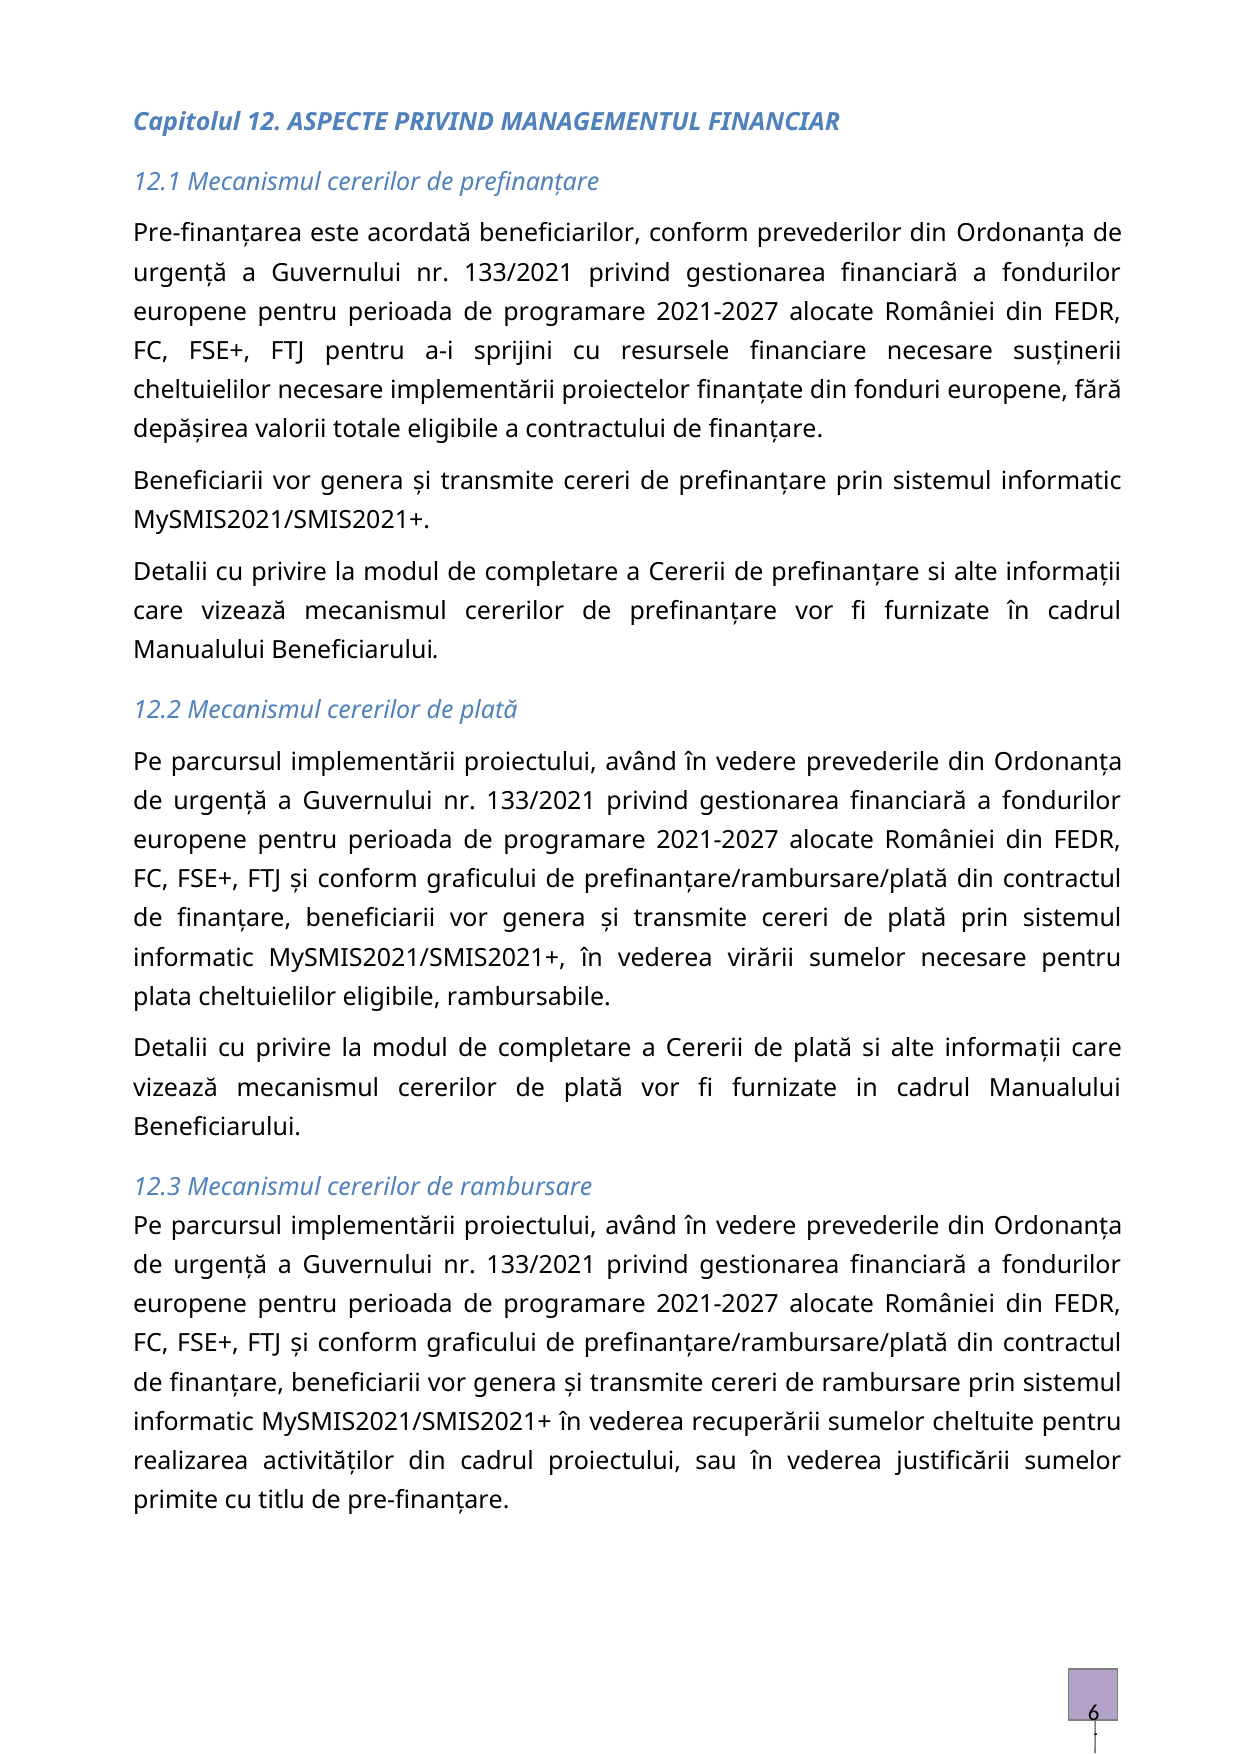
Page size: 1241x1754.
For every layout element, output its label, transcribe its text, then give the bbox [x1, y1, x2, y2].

subtitle 12.2 Mecanismul cererilor de plată [133, 692, 1122, 726]
text Beneficiarii vor genera și transmite cereri de prefinanțare prin sistemul informatic MySMIS2021/SMIS2021+. [133, 463, 1122, 536]
subtitle 12.1 Mecanismul cererilor de prefinanțare [133, 163, 1122, 197]
text Pe parcursul implementării proiectului, având în vedere prevederile din Ordonanța de urgență a Guvernului nr. 133/2021 privind gestionarea financiară a fondurilor europene pentru perioada de programare 2021-2027 alocate României din FEDR, FC, FSE+, FTJ și conform graficului de prefinanțare/rambursare/plată din contractul de finanțare, beneficiarii vor genera și transmite cereri de rambursare prin sistemul informatic MySMIS2021/SMIS2021+ în vederea recuperării sumelor cheltuite pentru realizarea activităților din cadrul proiectului, sau în vederea justificării sumelor primite cu titlu de pre-finanțare. [133, 1208, 1122, 1516]
subtitle 12.3 Mecanismul cererilor de rambursare [133, 1168, 1122, 1202]
subtitle Capitolul 12. ASPECTE PRIVIND MANAGEMENTUL FINANCIAR [133, 103, 1122, 137]
text Detalii cu privire la modul de completare a Cererii de plată si alte informații care vizează mecanismul cererilor de plată vor fi furnizate in cadrul Manualului Beneficiarului. [133, 1030, 1122, 1142]
text Pre-finanţarea este acordată beneficiarilor, conform prevederilor din Ordonanța de urgență a Guvernului nr. 133/2021 privind gestionarea financiară a fondurilor europene pentru perioada de programare 2021-2027 alocate României din FEDR, FC, FSE+, FTJ pentru a-i sprijini cu resursele financiare necesare susținerii cheltuielilor necesare implementării proiectelor finanțate din fonduri europene, fără depășirea valorii totale eligibile a contractului de finanțare. [133, 215, 1122, 445]
text Pe parcursul implementării proiectului, având în vedere prevederile din Ordonanța de urgență a Guvernului nr. 133/2021 privind gestionarea financiară a fondurilor europene pentru perioada de programare 2021-2027 alocate României din FEDR, FC, FSE+, FTJ și conform graficului de prefinanțare/rambursare/plată din contractul de finanțare, beneficiarii vor genera și transmite cereri de plată prin sistemul informatic MySMIS2021/SMIS2021+, în vederea virării sumelor necesare pentru plata cheltuielilor eligibile, rambursabile. [133, 743, 1122, 1012]
text Detalii cu privire la modul de completare a Cererii de prefinanțare si alte informații care vizează mecanismul cererilor de prefinanțare vor fi furnizate în cadrul Manualului Beneficiarului. [133, 553, 1122, 666]
